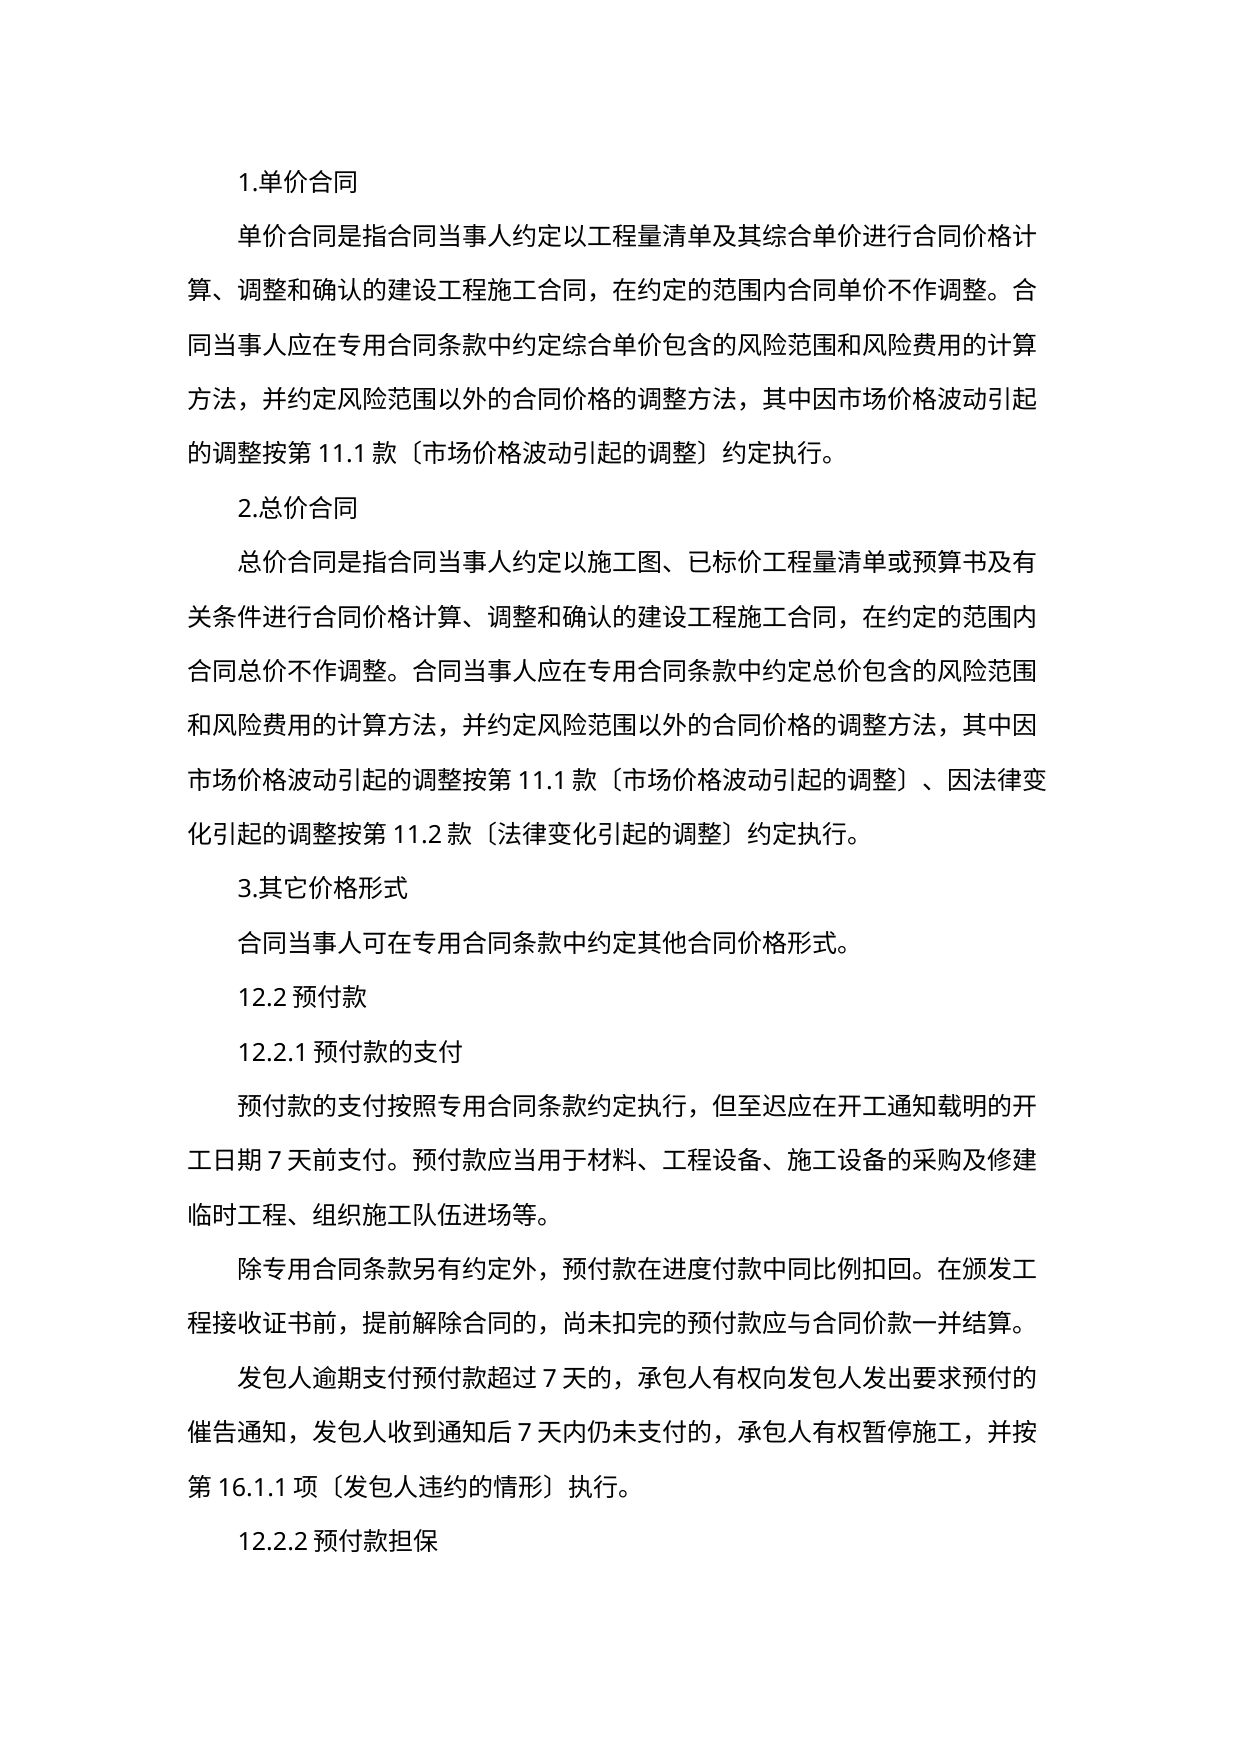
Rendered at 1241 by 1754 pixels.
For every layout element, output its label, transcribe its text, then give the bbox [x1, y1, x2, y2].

text 除专用合同条款另有约定外，预付款在进度付款中同比例扣回。在颁发工程接收证书前，提前解除合同的，尚未扣完的预付款应与合同价款一并结算。 [187, 1249, 1053, 1340]
text 12.2.2预付款担保 [187, 1521, 1053, 1558]
text 3.其它价格形式 [187, 869, 1053, 905]
text 发包人逾期支付预付款超过7天的，承包人有权向发包人发出要求预付的催告通知，发包人收到通知后7天内仍未支付的，承包人有权暂停施工，并按第16.1.1项〔发包人违约的情形〕执行。 [187, 1358, 1053, 1503]
text 总价合同是指合同当事人约定以施工图、已标价工程量清单或预算书及有关条件进行合同价格计算、调整和确认的建设工程施工合同，在约定的范围内合同总价不作调整。合同当事人应在专用合同条款中约定总价包含的风险范围和风险费用的计算方法，并约定风险范围以外的合同价格的调整方法，其中因市场价格波动引起的调整按第11.1款〔市场价格波动引起的调整〕、因法律变化引起的调整按第11.2款〔法律变化引起的调整〕约定执行。 [187, 543, 1053, 851]
text 12.2预付款 [187, 978, 1053, 1014]
text 预付款的支付按照专用合同条款约定执行，但至迟应在开工通知载明的开工日期7天前支付。预付款应当用于材料、工程设备、施工设备的采购及修建临时工程、组织施工队伍进场等。 [187, 1086, 1053, 1231]
text 2.总价合同 [187, 488, 1053, 524]
text 1.单价合同 [187, 162, 1053, 198]
text 合同当事人可在专用合同条款中约定其他合同价格形式。 [187, 923, 1053, 959]
text 12.2.1预付款的支付 [187, 1032, 1053, 1068]
text 单价合同是指合同当事人约定以工程量清单及其综合单价进行合同价格计算、调整和确认的建设工程施工合同，在约定的范围内合同单价不作调整。合同当事人应在专用合同条款中约定综合单价包含的风险范围和风险费用的计算方法，并约定风险范围以外的合同价格的调整方法，其中因市场价格波动引起的调整按第11.1款〔市场价格波动引起的调整〕约定执行。 [187, 216, 1053, 470]
